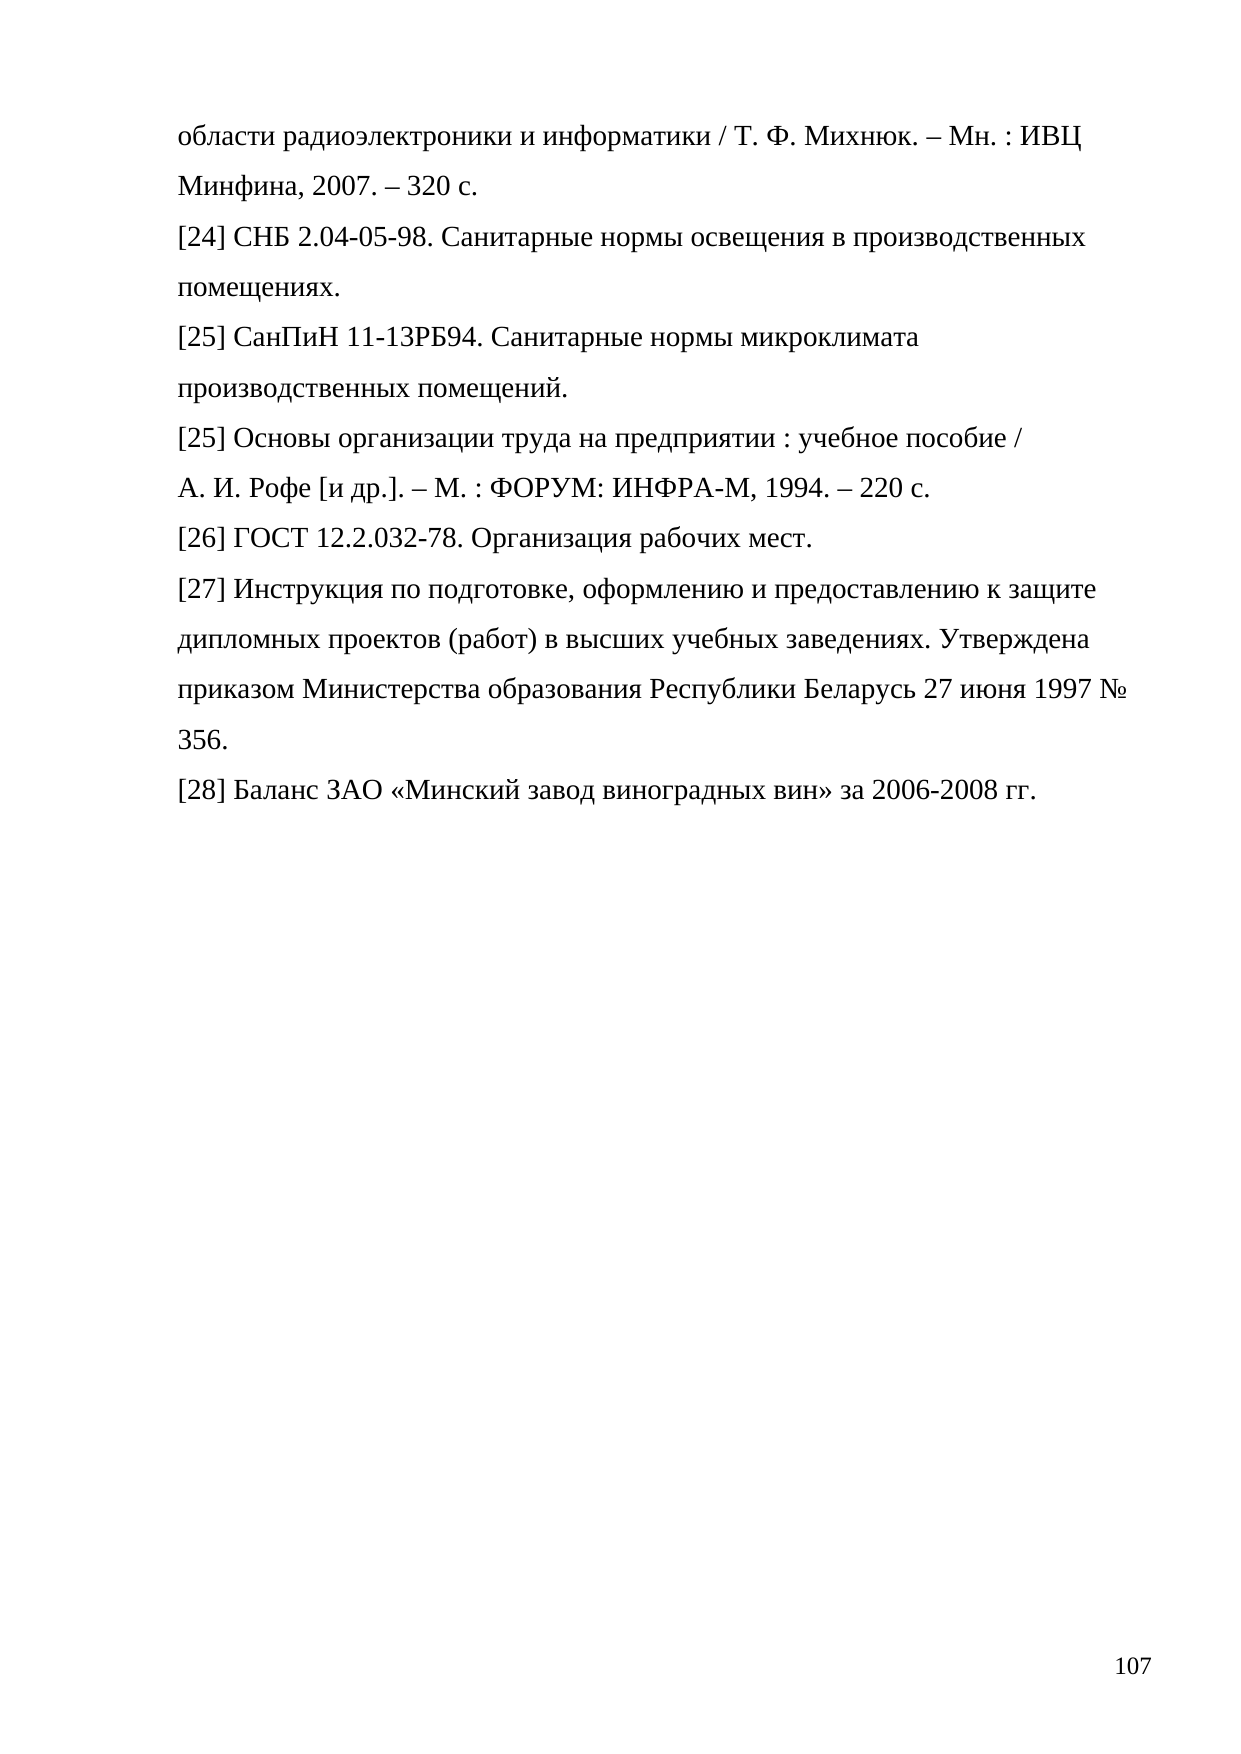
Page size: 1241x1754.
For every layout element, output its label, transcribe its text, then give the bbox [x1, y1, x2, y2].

text [25] Основы организации труда на предприятии : учебное пособие / А. И. Рофе [и др.]. – М. : ФОРУМ: ИНФРА-М, 1994. – 220 с. [177, 420, 1152, 504]
text [26] ГОСТ 12.2.032-78. Организация рабочих мест. [177, 521, 1152, 554]
text [27] Инструкция по подготовке, оформлению и предоставлению к защите дипломных проектов (работ) в высших учебных заведениях. Утверждена приказом Министерства образования Республики Беларусь 27 июня 1997 № 356. [177, 571, 1152, 755]
text [25] СанПиН 11-13РБ94. Санитарные нормы микроклимата производственных помещений. [177, 319, 1152, 403]
text [24] СНБ 2.04-05-98. Санитарные нормы освещения в производственных помещениях. [177, 219, 1152, 303]
text [28] Баланс ЗАО «Минский завод виноградных вин» за 2006-2008 гг. [177, 772, 1152, 806]
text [177, 118, 1152, 202]
